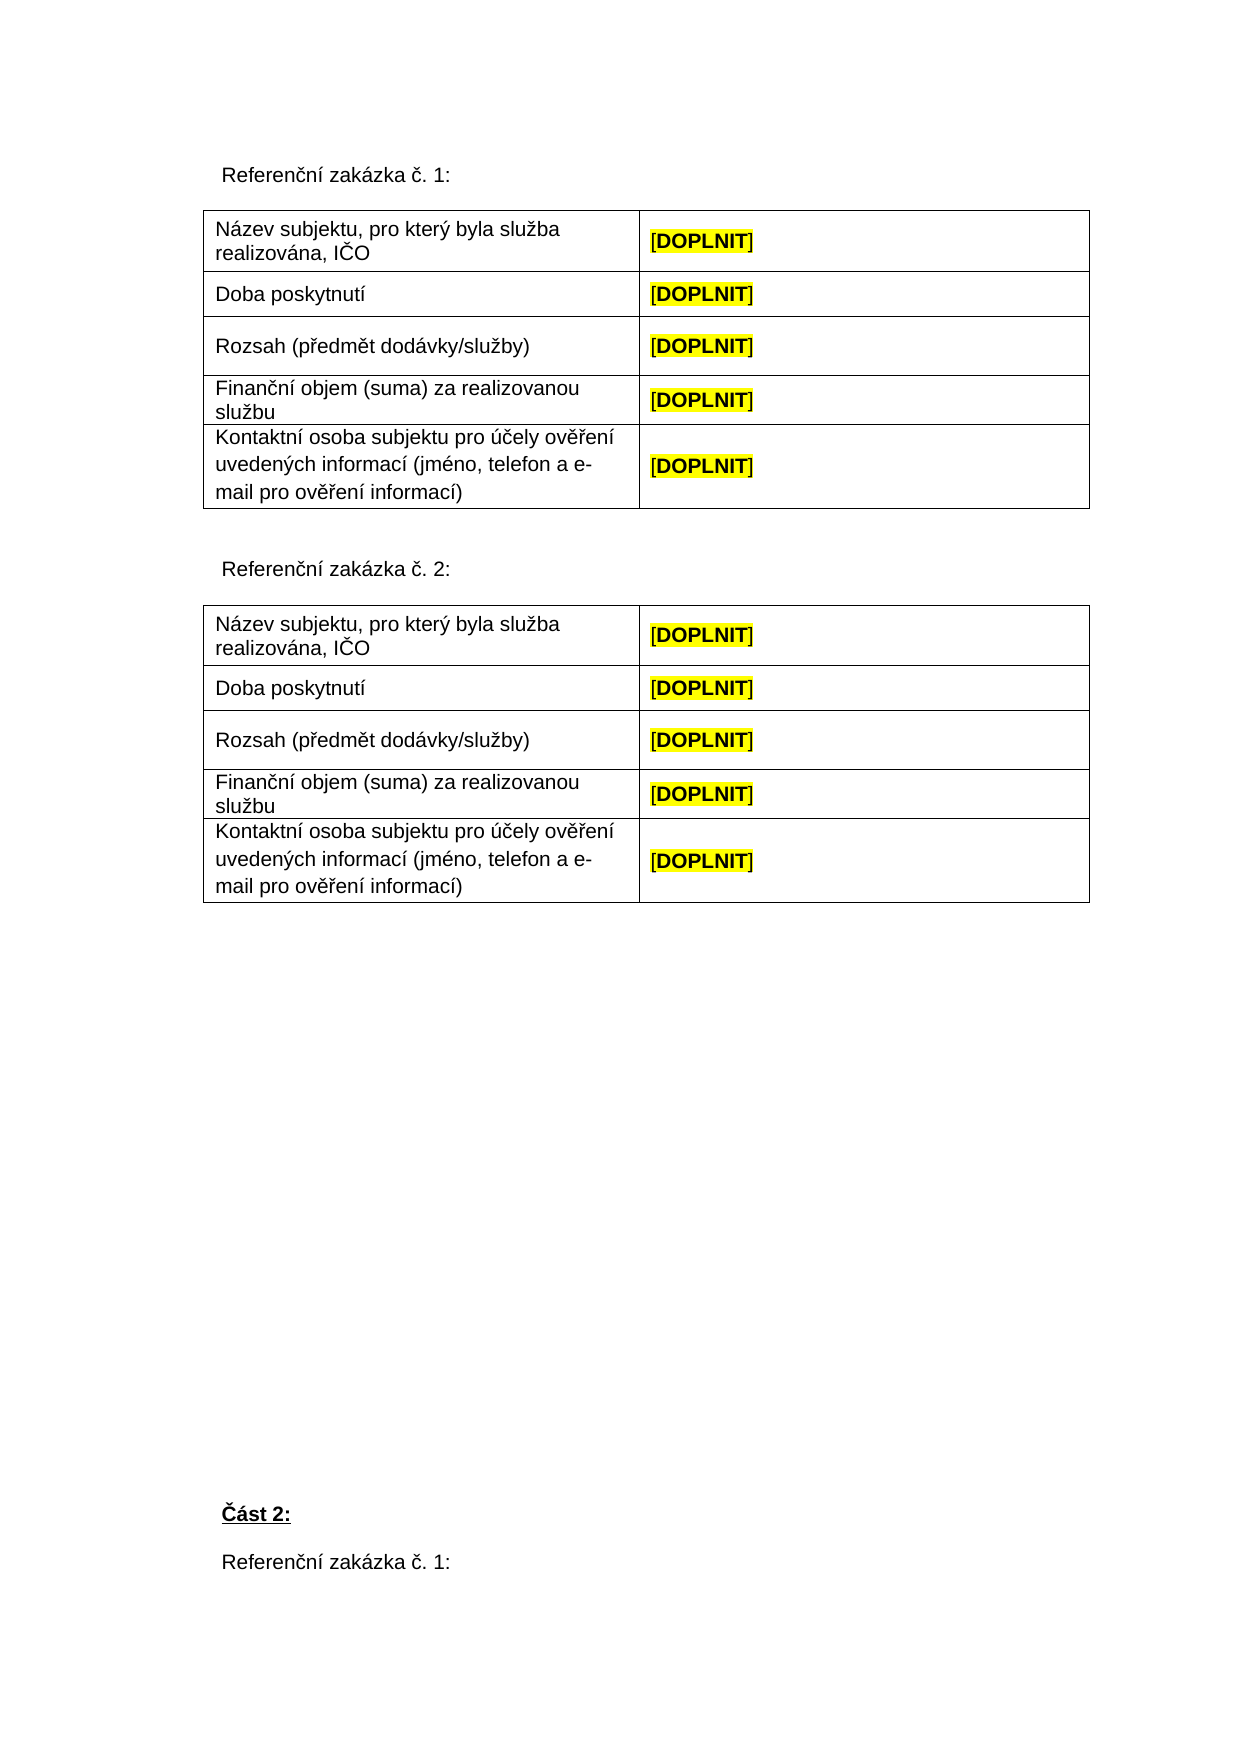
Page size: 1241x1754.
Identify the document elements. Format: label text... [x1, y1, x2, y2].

table_cell [DOPLNIT] [640, 711, 1089, 769]
table_cell [DOPLNIT] [640, 819, 1089, 902]
table_cell [DOPLNIT] [640, 317, 1089, 374]
table_cell [DOPLNIT] [640, 666, 1089, 710]
table_cell Rozsah (předmět dodávky/služby) [204, 317, 639, 374]
table_cell Rozsah (předmět dodávky/služby) [204, 711, 639, 769]
table_header Název subjektu, pro který byla služba realizována, IČO [204, 606, 639, 665]
table_cell Finanční objem (suma) za realizovanou službu [204, 376, 639, 423]
list Referenční zakázka č. 1: [221, 162, 1092, 186]
table_cell Kontaktní osoba subjektu pro účely ověření uvedených informací (jméno, telefon a e-mail pro ověření informací) [204, 425, 639, 508]
table_cell Kontaktní osoba subjektu pro účely ověření uvedených informací (jméno, telefon a e-mail pro ověření informací) [204, 819, 639, 902]
table_cell [DOPLNIT] [640, 376, 1089, 423]
table_cell Doba poskytnutí [204, 666, 639, 710]
table_cell Doba poskytnutí [204, 272, 639, 316]
table_header Název subjektu, pro který byla služba realizována, IČO [204, 211, 639, 271]
list Referenční zakázka č. 1: [221, 1550, 1092, 1574]
table_cell [DOPLNIT] [640, 770, 1089, 818]
table_cell [DOPLNIT] [640, 425, 1089, 508]
list Část 2: [221, 1502, 1092, 1526]
table_header [DOPLNIT] [640, 606, 1089, 665]
list Referenční zakázka č. 2: [221, 557, 1092, 581]
table_header [DOPLNIT] [640, 211, 1089, 271]
table_cell [DOPLNIT] [640, 272, 1089, 316]
table_cell Finanční objem (suma) za realizovanou službu [204, 770, 639, 818]
